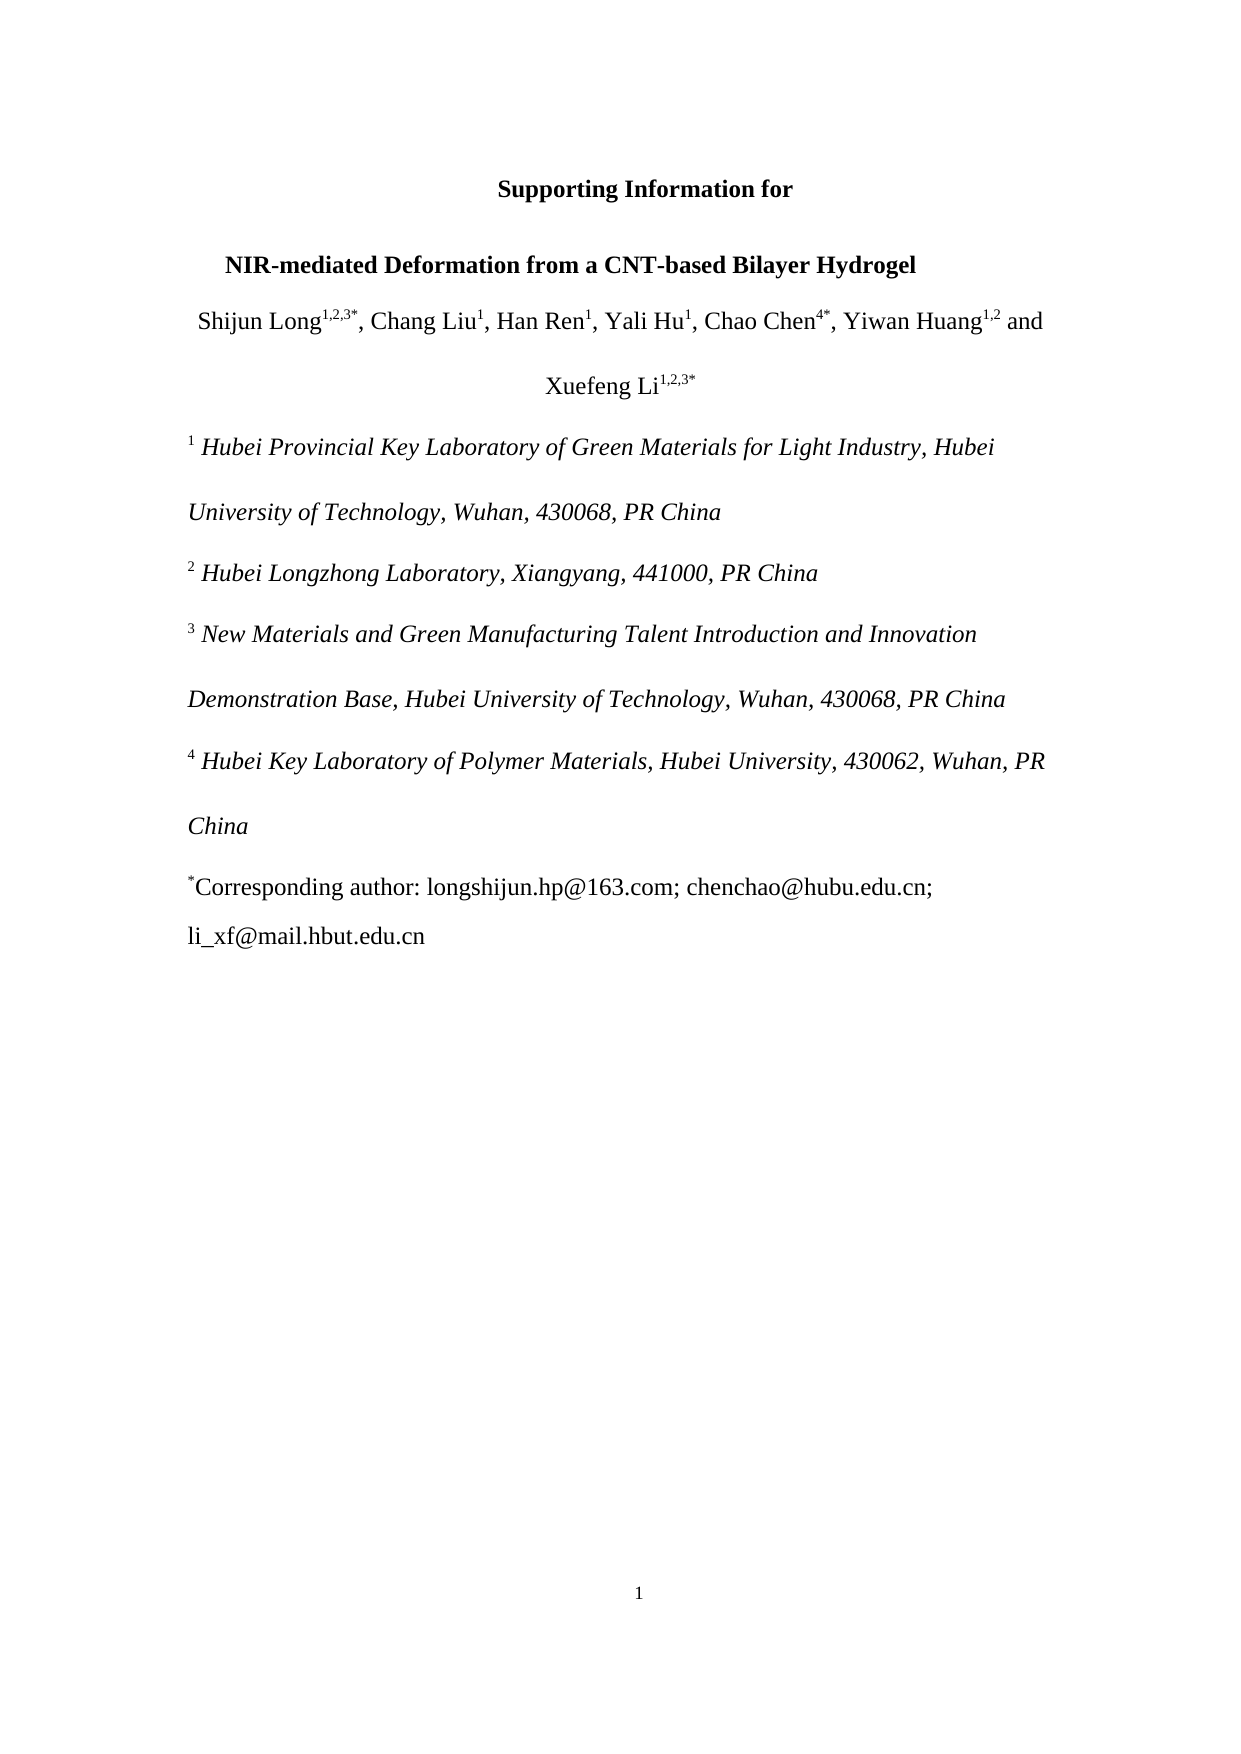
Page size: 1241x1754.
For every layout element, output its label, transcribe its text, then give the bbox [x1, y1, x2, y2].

text *Corresponding author: longshijun.hp@163.com; chenchao@hubu.edu.cn; li_xf@mail.hbut.edu.cn [187, 870, 1053, 951]
text Shijun Long1,2,3*, Chang Liu1, Han Ren1, Yali Hu1, Chao Chen4*, Yiwan Huang1,2 and Xuefeng Li1,2,3* [187, 304, 1053, 401]
title NIR-mediated Deformation from a CNT-based Bilayer Hydrogel [187, 250, 1053, 279]
text 2 Hubei Longzhong Laboratory, Xiangyang, 441000, PR China [187, 556, 1053, 589]
text 4 Hubei Key Laboratory of Polymer Materials, Hubei University, 430062, Wuhan, PR China [187, 744, 1053, 841]
text Supporting Information for [187, 172, 1053, 205]
text 1 Hubei Provincial Key Laboratory of Green Materials for Light Industry, Hubei University of Technology, Wuhan, 430068, PR China [187, 430, 1053, 528]
text 3 New Materials and Green Manufacturing Talent Introduction and Innovation Demonstration Base, Hubei University of Technology, Wuhan, 430068, PR China [187, 618, 1053, 715]
